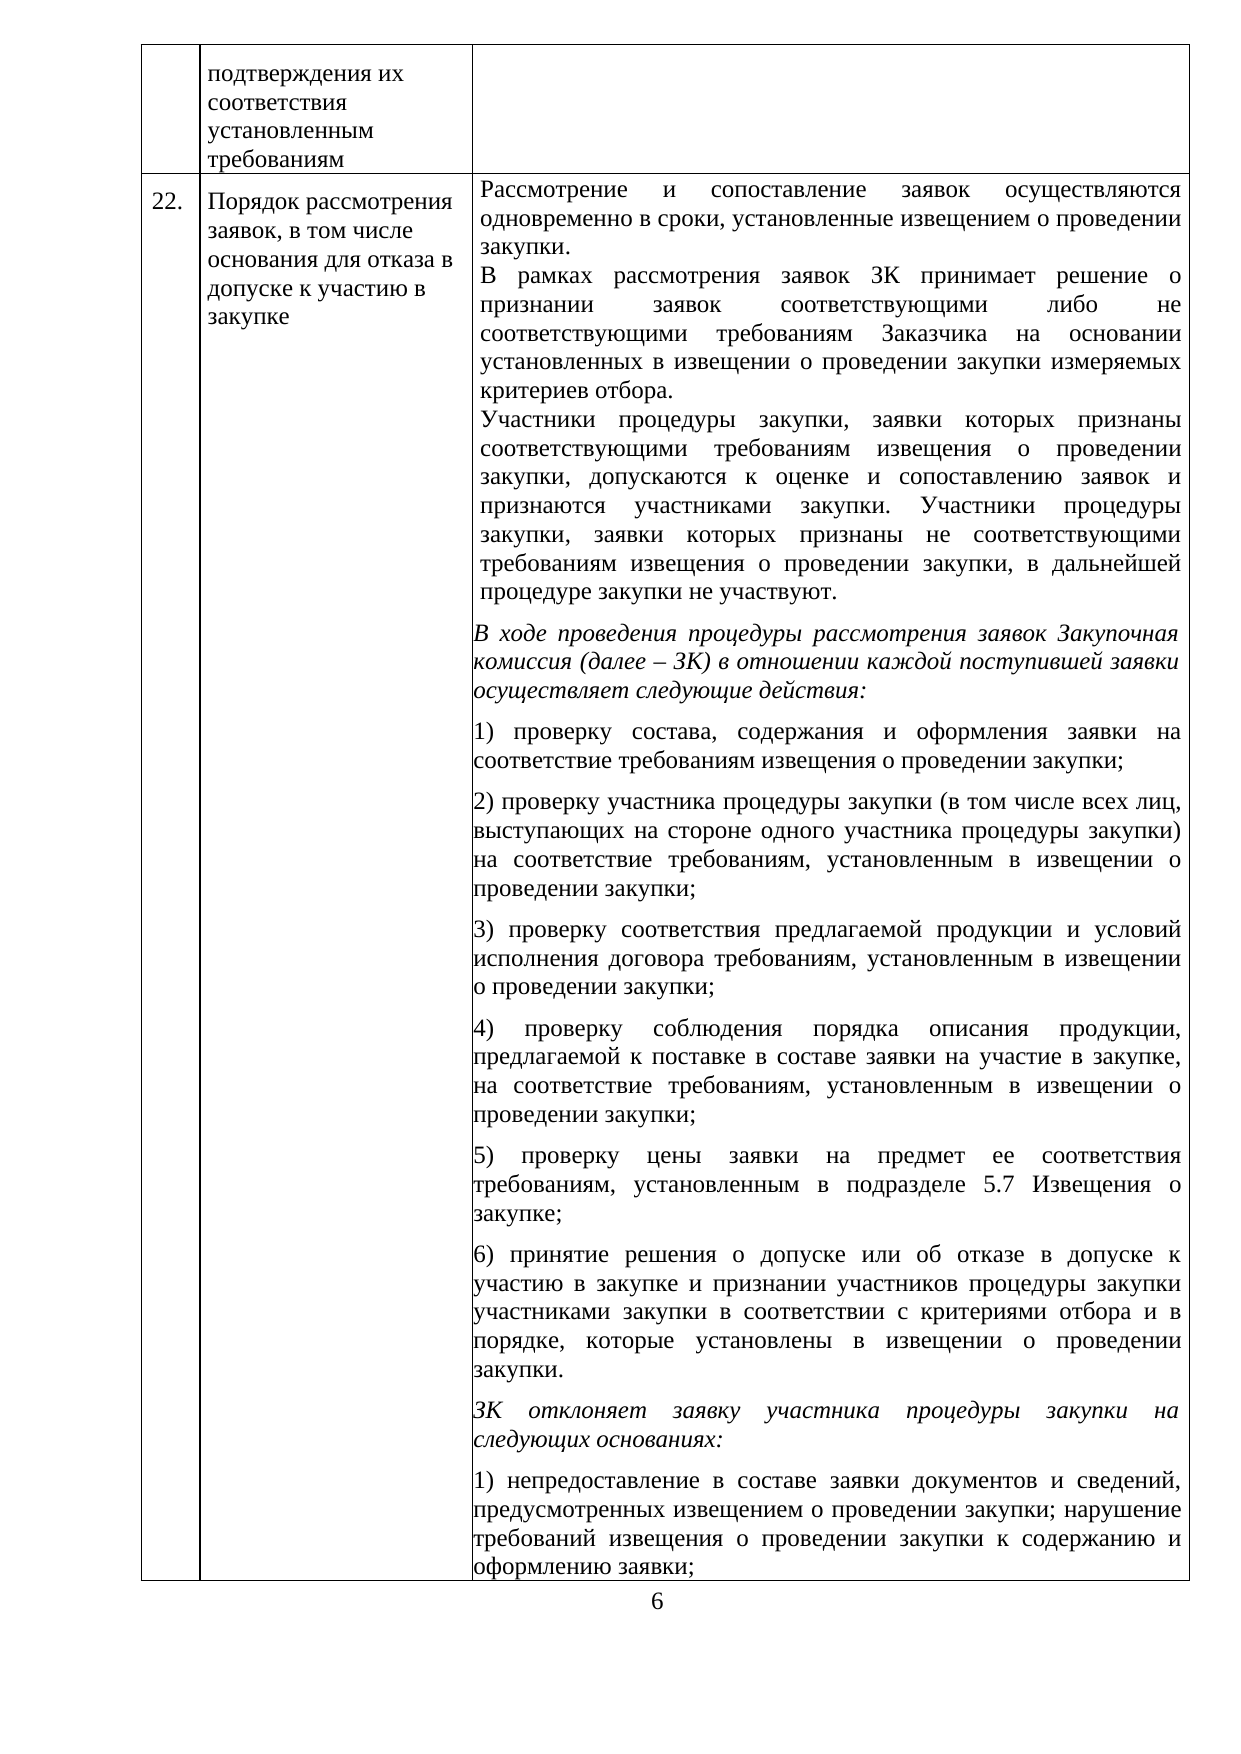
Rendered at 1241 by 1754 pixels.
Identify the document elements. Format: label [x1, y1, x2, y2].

table_cell [201, 45, 472, 173]
table_cell [201, 174, 472, 1580]
table_cell [142, 174, 199, 1580]
table_cell [142, 45, 199, 173]
table_cell [473, 174, 1189, 1580]
table_cell [473, 45, 1189, 173]
